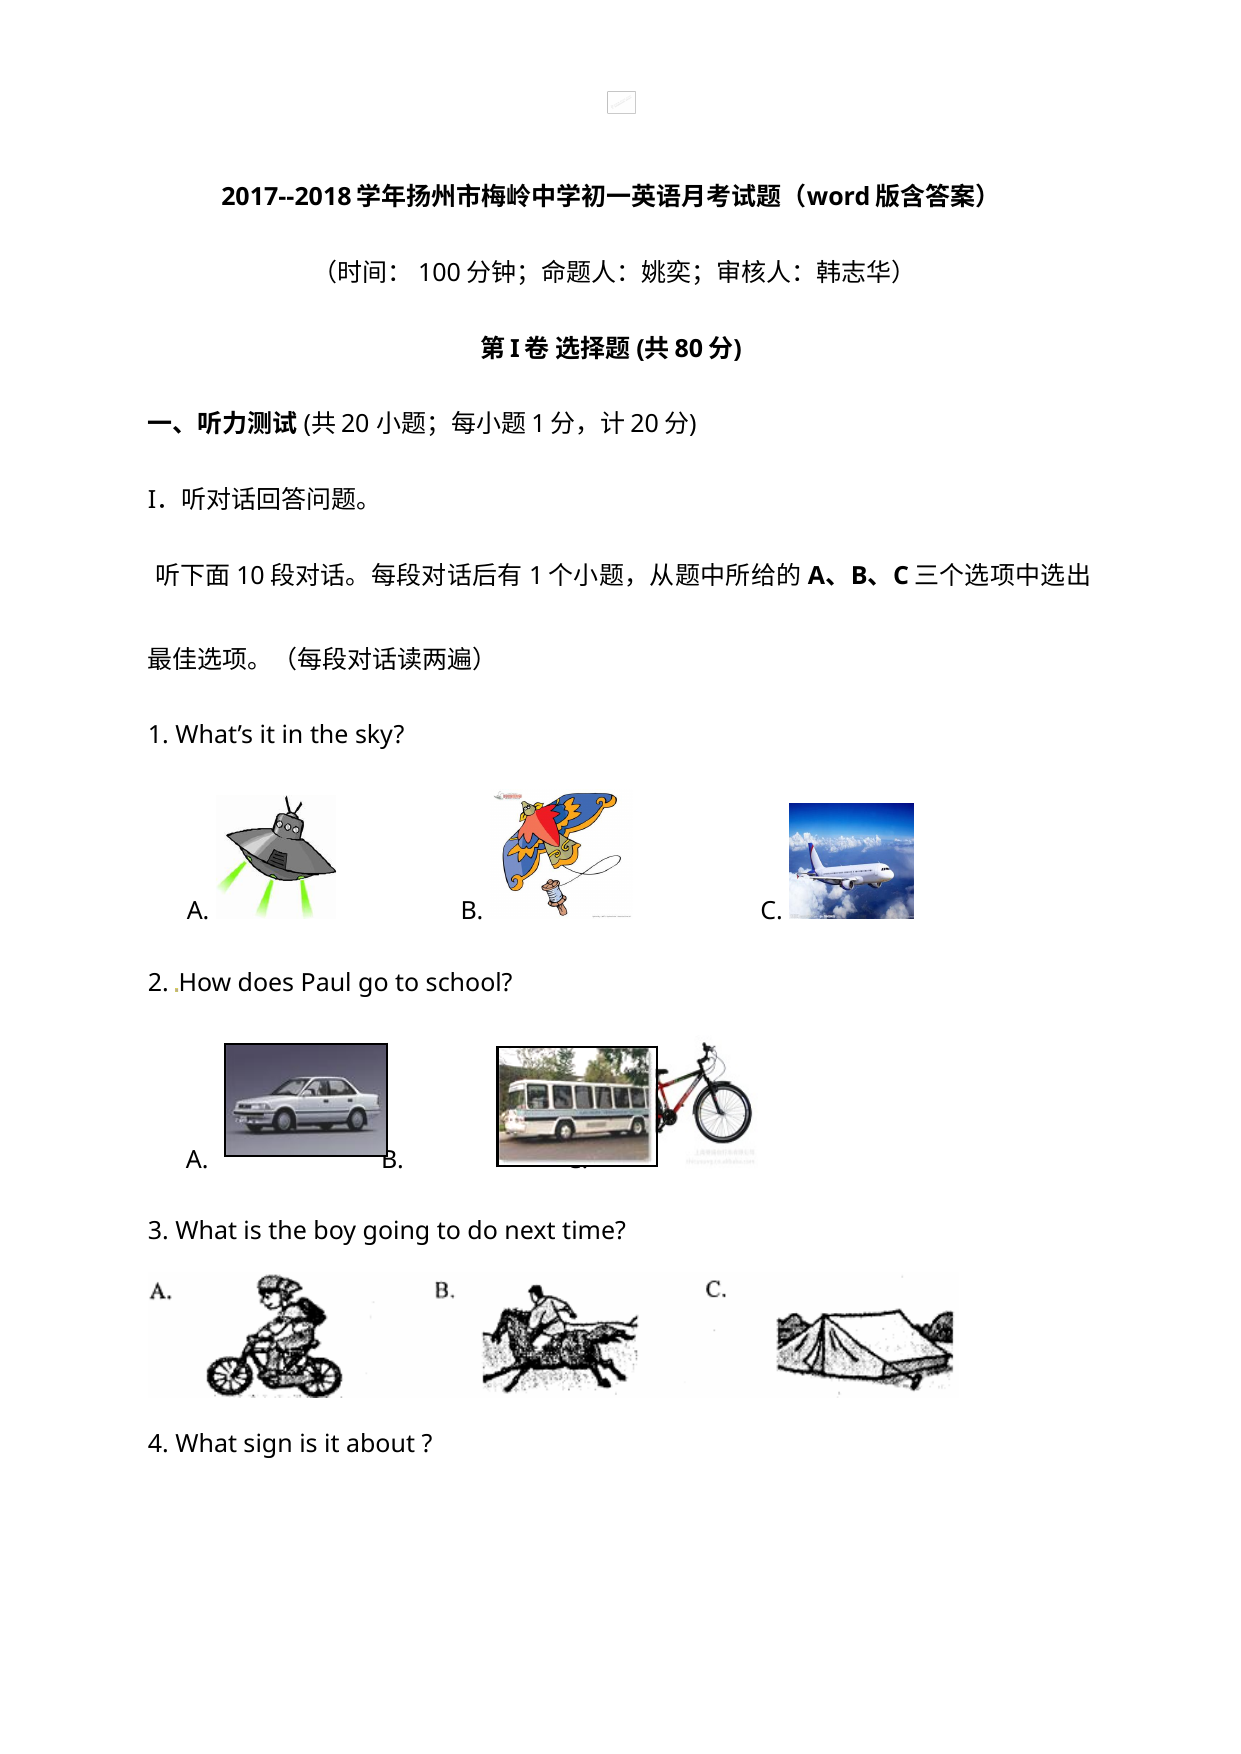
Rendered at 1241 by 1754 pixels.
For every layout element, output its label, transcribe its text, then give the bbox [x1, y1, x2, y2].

picture [595, 1035, 760, 1169]
picture [789, 803, 914, 919]
picture [601, 73, 639, 130]
text 一、听力测试 (共20 小题；每小题1分，计20分) [148, 389, 1093, 454]
picture [147, 1272, 959, 1398]
text 2. How does Paul go to school? [148, 949, 1093, 1014]
text 第I卷 选择题 (共80分) [128, 314, 1093, 379]
text 听下面10段对话。每段对话后有1个小题，从题中所给的A、B、C三个选项中选出最佳选项。（每段对话读两遍） [148, 541, 1093, 691]
text 1. What’s it in the sky? [148, 701, 1093, 766]
picture [489, 789, 634, 919]
text （时间： 100分钟；命题人：姚奕；审核人：韩志华） [128, 238, 1093, 303]
text A. B. C. [148, 1024, 1093, 1187]
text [148, 1410, 1093, 1475]
text 2017--2018学年扬州市梅岭中学初一英语月考试题（word版含答案） [128, 162, 1093, 227]
text 3. What is the boy going to do next time? [148, 1197, 1093, 1262]
picture [215, 795, 337, 919]
text I．听对话回答问题。 [148, 465, 1093, 530]
